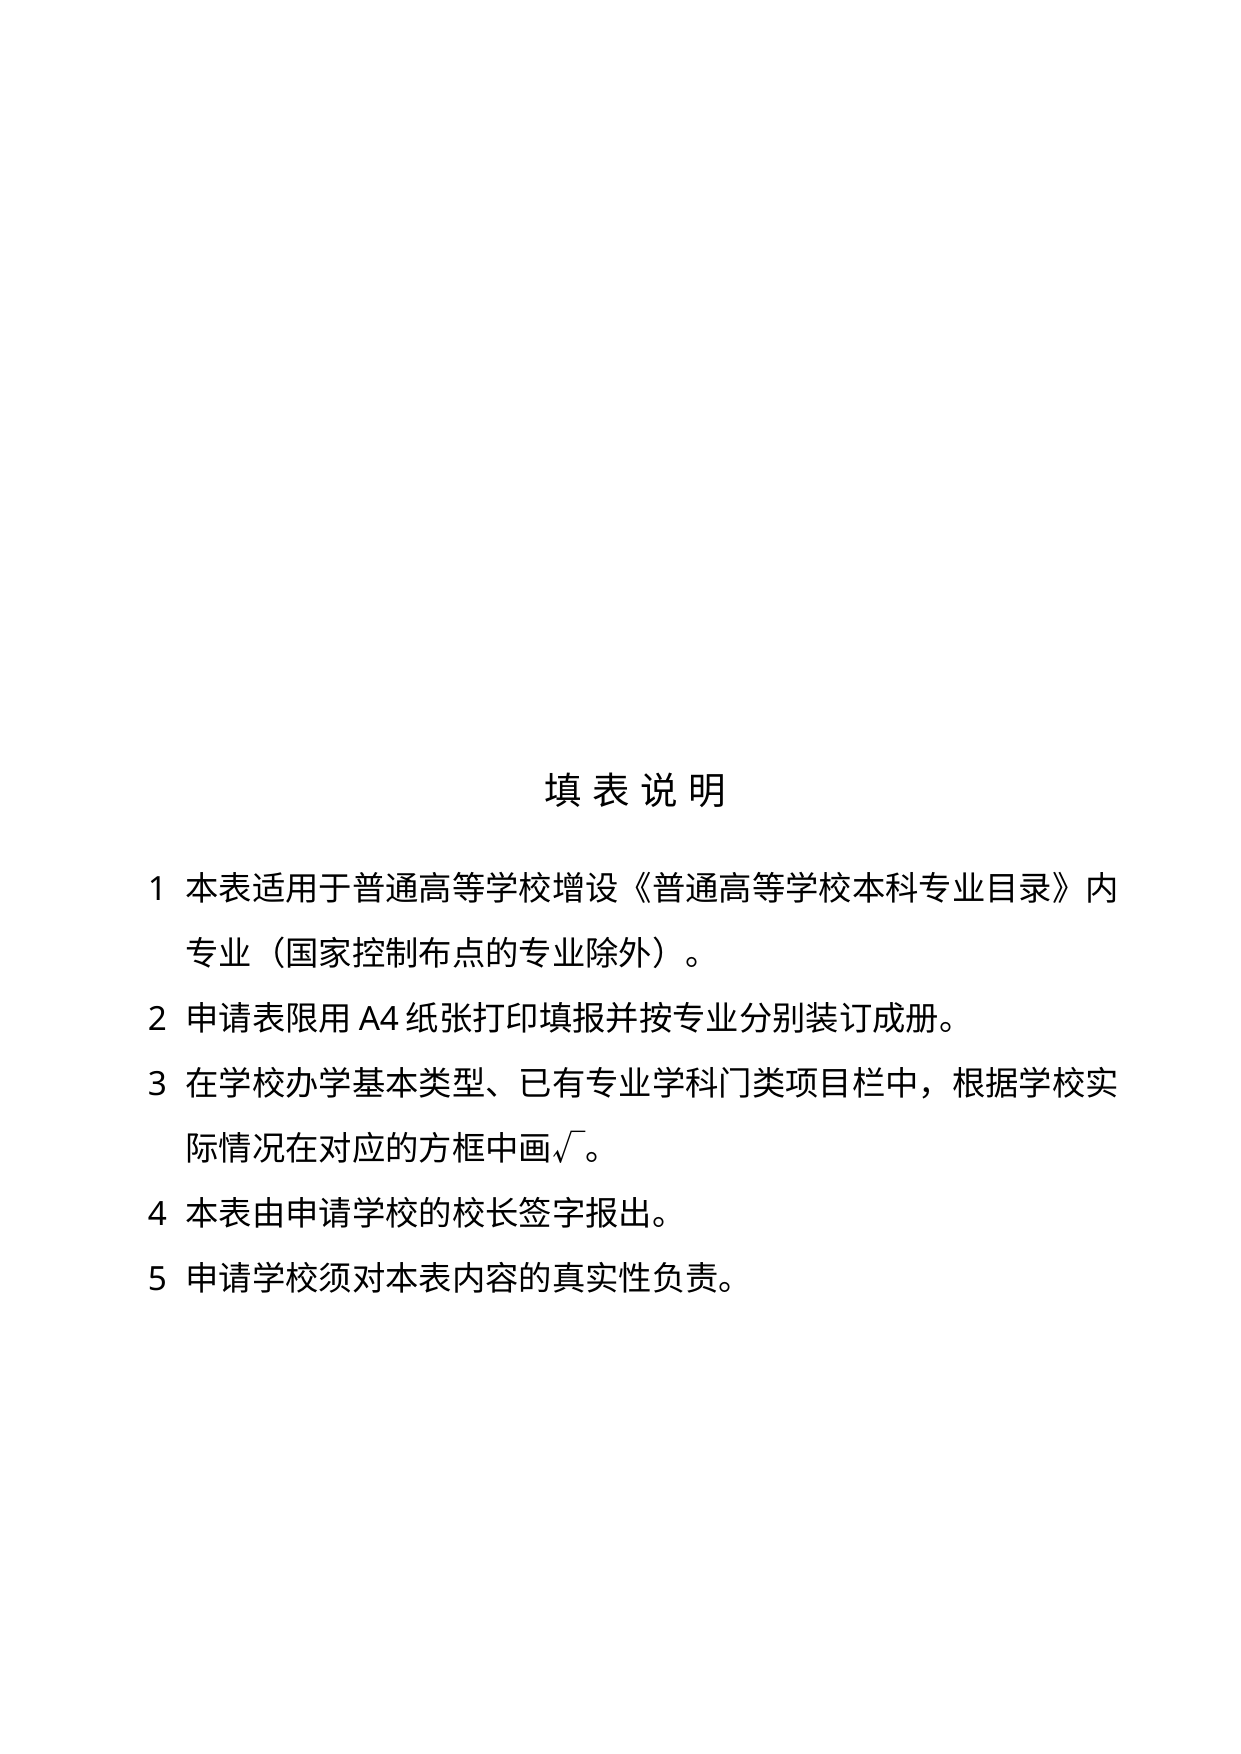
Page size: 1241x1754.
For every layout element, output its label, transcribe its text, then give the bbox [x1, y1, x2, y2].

list 在学校办学基本类型、已有专业学科门类项目栏中，根据学校实际情况在对应的方框中画√。 [148, 1048, 1122, 1178]
list 本表由申请学校的校长签字报出。 [148, 1178, 1122, 1243]
list 申请学校须对本表内容的真实性负责。 [148, 1243, 1122, 1308]
list 本表适用于普通高等学校增设《普通高等学校本科专业目录》内专业（国家控制布点的专业除外）。 [148, 853, 1122, 983]
list 申请表限用A4纸张打印填报并按专业分别装订成册。 [148, 983, 1122, 1048]
text 填表说明 [148, 756, 1122, 821]
